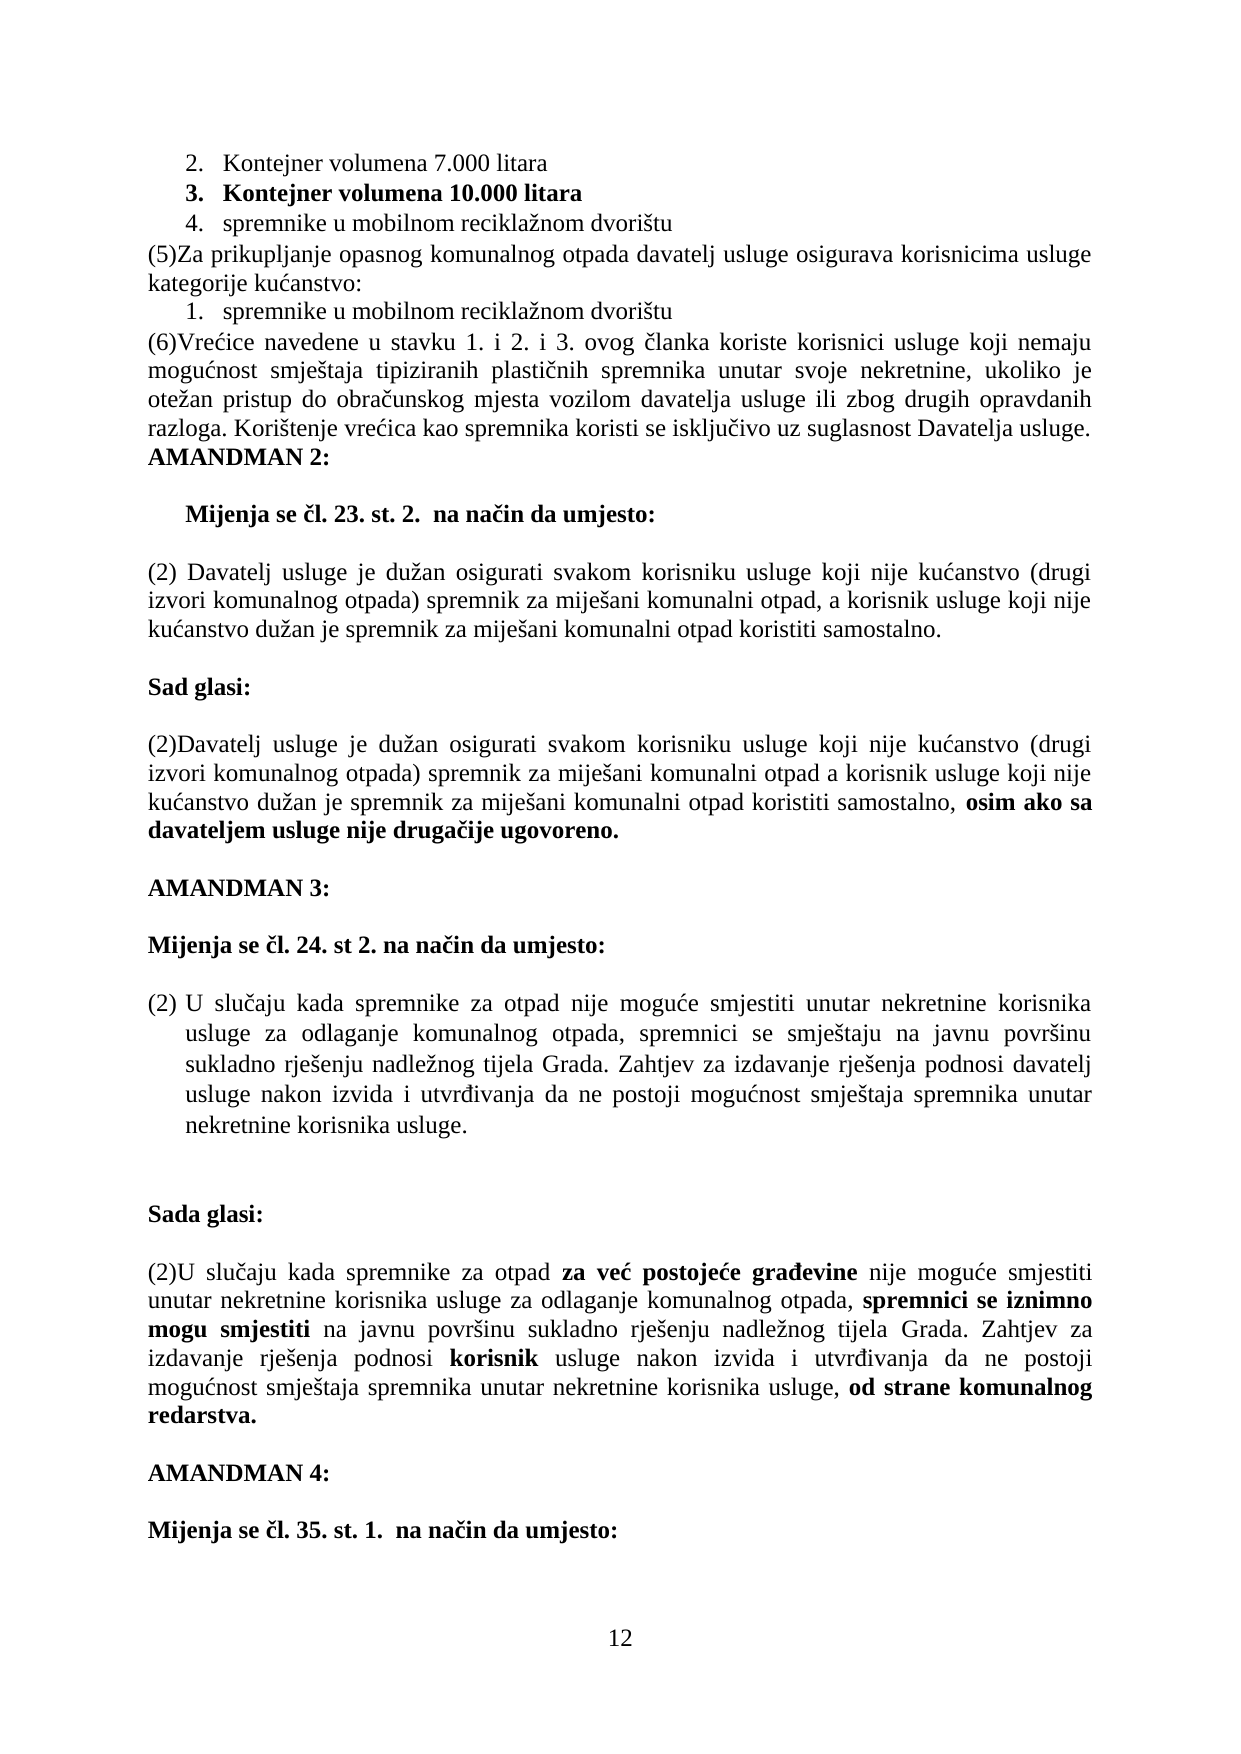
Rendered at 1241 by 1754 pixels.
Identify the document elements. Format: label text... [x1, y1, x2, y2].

list Kontejner volumena 10.000 litara [185, 178, 1093, 207]
text AMANDMAN 3: [148, 873, 1093, 902]
text Mijenja se čl. 35. st. 1. na način da umjesto: [148, 1516, 1093, 1544]
text (2)Davatelj usluge je dužan osigurati svakom korisniku usluge koji nije kućanstvo (drugi izvori komunalnog otpada) spremnik za miješani komunalni otpad a korisnik usluge koji nije kućanstvo dužan je spremnik za miješani komunalni otpad koristiti samostalno, osim ako sa davateljem usluge nije drugačije ugovoreno. [148, 729, 1093, 844]
list spremnike u mobilnom reciklažnom dvorištu [185, 296, 1093, 325]
text AMANDMAN 2: [148, 442, 1093, 471]
text (2)U slučaju kada spremnike za otpad za već postojeće građevine nije moguće smjestiti unutar nekretnine korisnika usluge za odlaganje komunalnog otpada, spremnici se iznimno mogu smjestiti na javnu površinu sukladno rješenju nadležnog tijela Grada. Zahtjev za izdavanje rješenja podnosi korisnik usluge nakon izvida i utvrđivanja da ne postoji mogućnost smještaja spremnika unutar nekretnine korisnika usluge, od strane komunalnog redarstva. [148, 1257, 1093, 1429]
list U slučaju kada spremnike za otpad nije moguće smjestiti unutar nekretnine korisnika usluge za odlaganje komunalnog otpada, spremnici se smještaju na javnu površinu sukladno rješenju nadležnog tijela Grada. Zahtjev za izdavanje rješenja podnosi davatelj usluge nakon izvida i utvrđivanja da ne postoji mogućnost smještaja spremnika unutar nekretnine korisnika usluge. [148, 988, 1093, 1138]
text (6)Vrećice navedene u stavku 1. i 2. i 3. ovog članka koriste korisnici usluge koji nemaju mogućnost smještaja tipiziranih plastičnih spremnika unutar svoje nekretnine, ukoliko je otežan pristup do obračunskog mjesta vozilom davatelja usluge ili zbog drugih opravdanih razloga. Korištenje vrećica kao spremnika koristi se isključivo uz suglasnost Davatelja usluge. [148, 327, 1093, 442]
text (2) Davatelj usluge je dužan osigurati svakom korisniku usluge koji nije kućanstvo (drugi izvori komunalnog otpada) spremnik za miješani komunalni otpad, a korisnik usluge koji nije kućanstvo dužan je spremnik za miješani komunalni otpad koristiti samostalno. [148, 557, 1093, 643]
text Mijenja se čl. 23. st. 2. na način da umjesto: [185, 499, 1093, 528]
list Kontejner volumena 7.000 litara [185, 148, 1093, 176]
text (5)Za prikupljanje opasnog komunalnog otpada davatelj usluge osigurava korisnicima usluge kategorije kućanstvo: [148, 239, 1093, 296]
text Sada glasi: [148, 1199, 1093, 1228]
text Sad glasi: [148, 672, 1093, 701]
text Mijenja se čl. 24. st 2. na način da umjesto: [148, 931, 1093, 959]
list spremnike u mobilnom reciklažnom dvorištu [185, 208, 1093, 237]
text AMANDMAN 4: [148, 1458, 1093, 1487]
